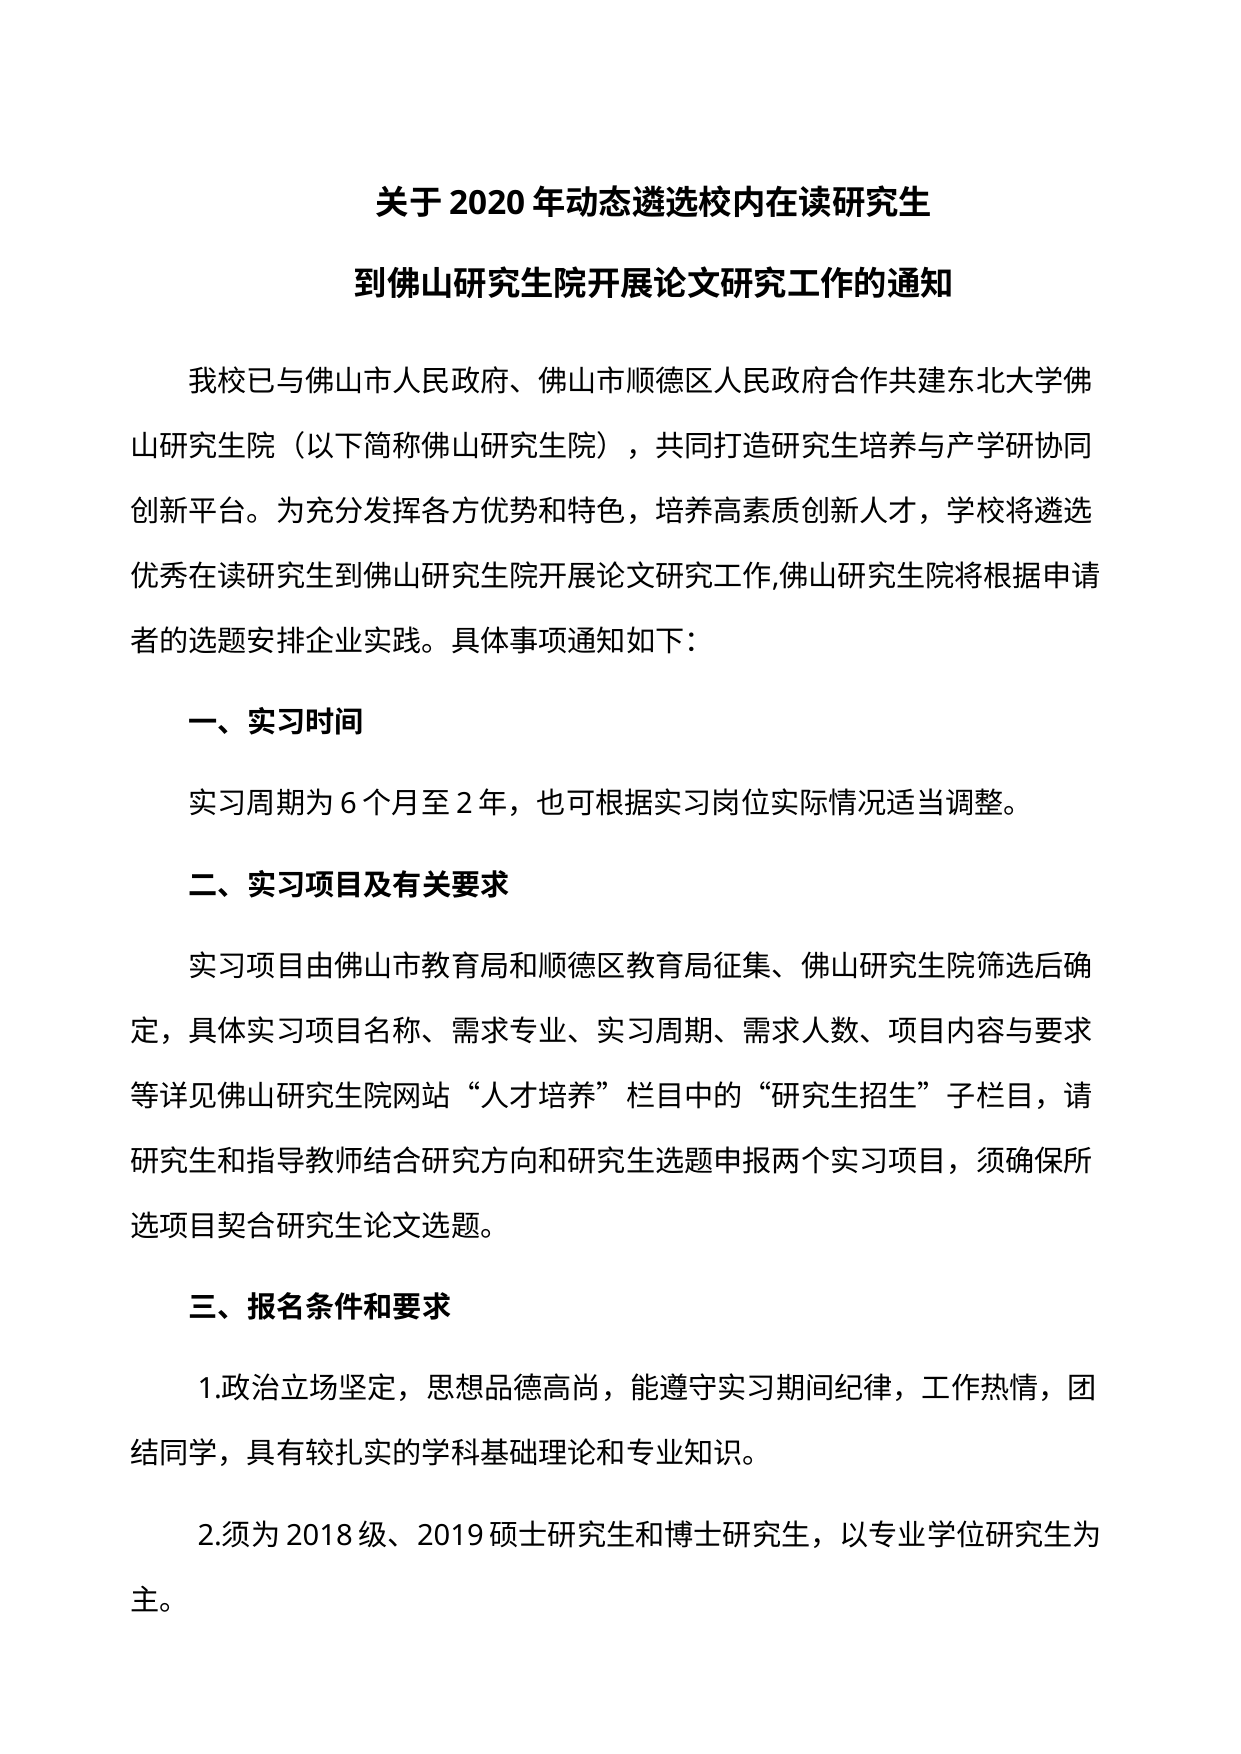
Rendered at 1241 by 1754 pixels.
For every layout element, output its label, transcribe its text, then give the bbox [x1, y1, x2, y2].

text 二、实习项目及有关要求 [130, 850, 1110, 915]
text 实习项目由佛山市教育局和顺德区教育局征集、佛山研究生院筛选后确定，具体实习项目名称、需求专业、实习周期、需求人数、项目内容与要求等详见佛山研究生院网站“人才培养”栏目中的“研究生招生”子栏目，请研究生和指导教师结合研究方向和研究生选题申报两个实习项目，须确保所选项目契合研究生论文选题。 [130, 931, 1110, 1256]
text 关于2020年动态遴选校内在读研究生 [130, 167, 1110, 232]
text 三、报名条件和要求 [130, 1272, 1110, 1337]
text 实习周期为6个月至2年，也可根据实习岗位实际情况适当调整。 [130, 769, 1110, 834]
text 1.政治立场坚定，思想品德高尚，能遵守实习期间纪律，工作热情，团结同学，具有较扎实的学科基础理论和专业知识。 [130, 1354, 1110, 1484]
text 我校已与佛山市人民政府、佛山市顺德区人民政府合作共建东北大学佛山研究生院（以下简称佛山研究生院），共同打造研究生培养与产学研协同创新平台。为充分发挥各方优势和特色，培养高素质创新人才，学校将遴选优秀在读研究生到佛山研究生院开展论文研究工作,佛山研究生院将根据申请者的选题安排企业实践。具体事项通知如下： [130, 346, 1110, 671]
text 2.须为2018级、2019硕士研究生和博士研究生，以专业学位研究生为主。 [130, 1500, 1110, 1630]
text 到佛山研究生院开展论文研究工作的通知 [130, 249, 1110, 314]
text 一、实习时间 [130, 687, 1110, 752]
